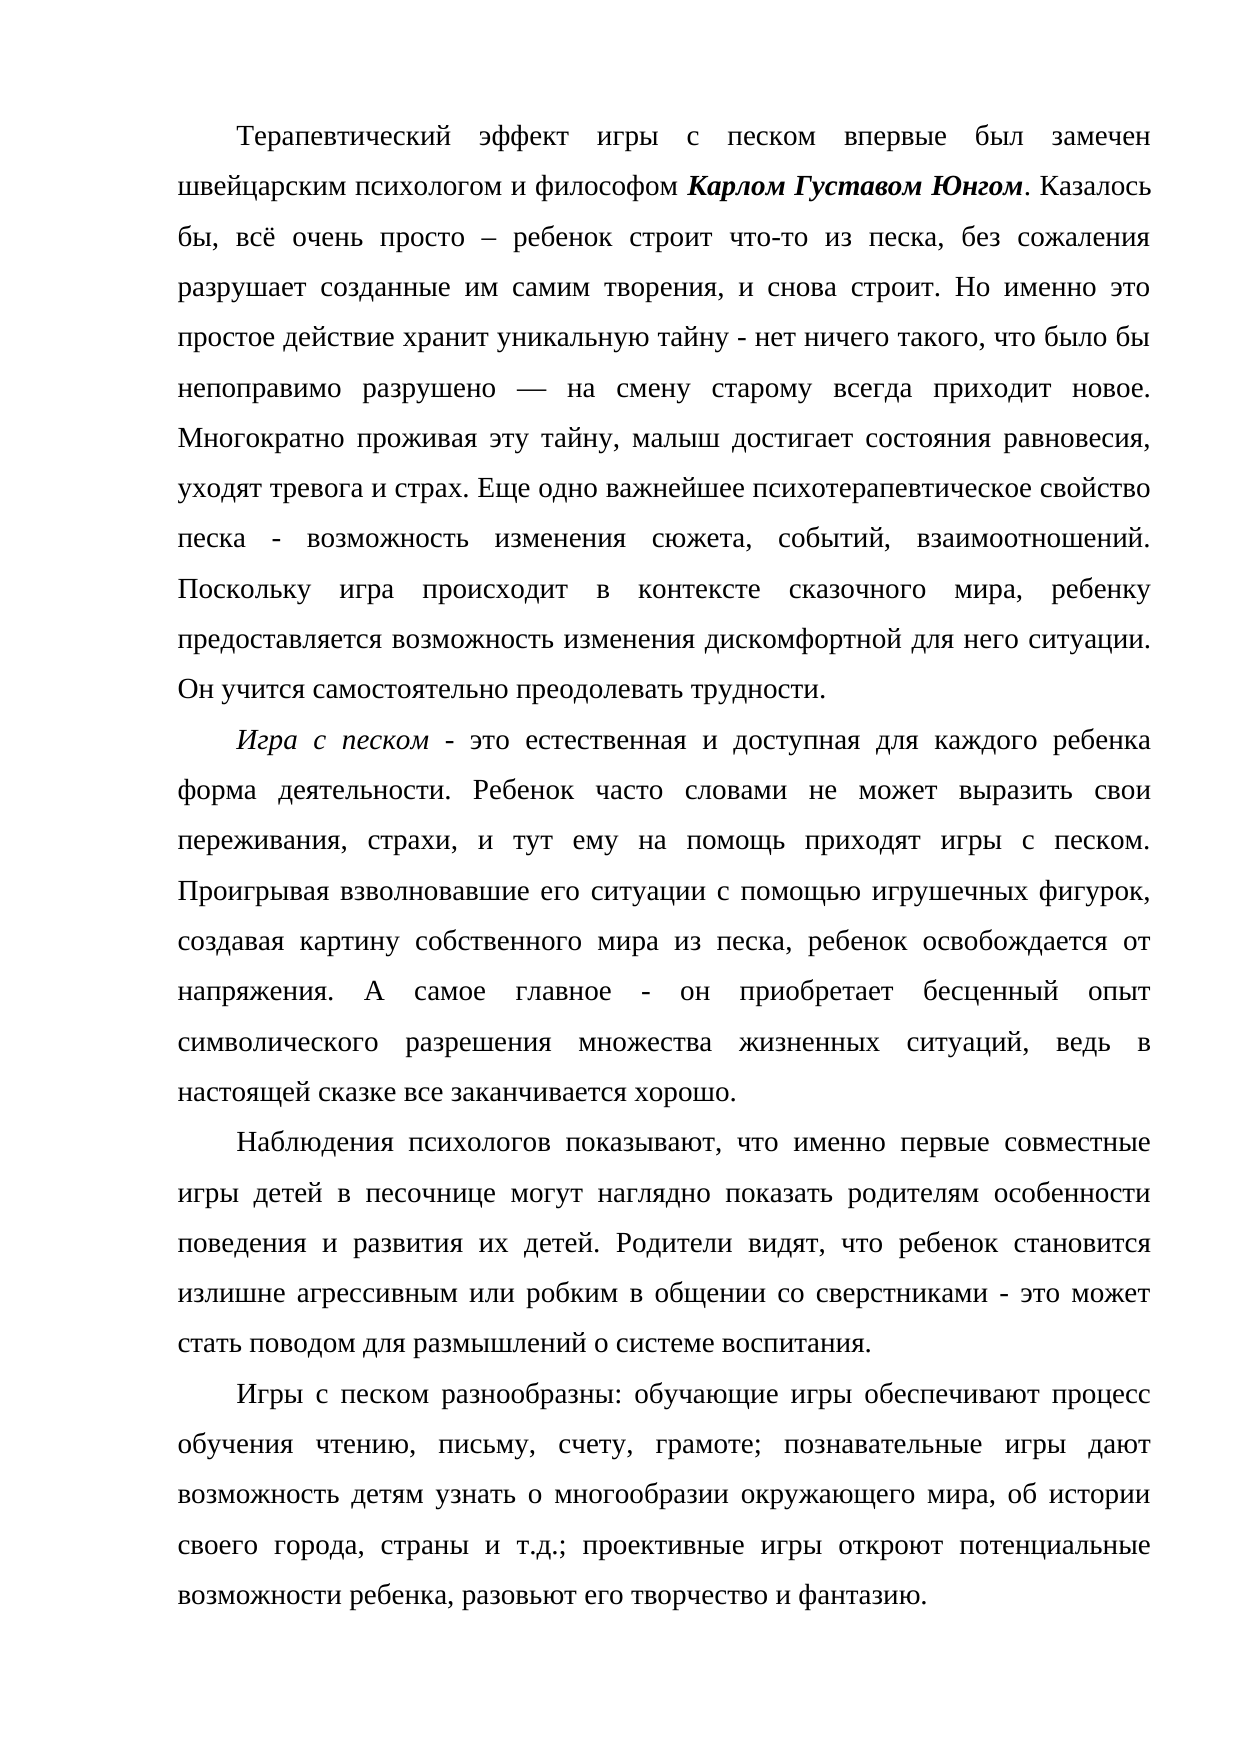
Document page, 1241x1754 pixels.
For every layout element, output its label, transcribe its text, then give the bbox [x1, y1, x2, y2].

text Наблюдения психологов показывают, что именно первые совместные игры детей в песочнице могут наглядно показать родителям особенности поведения и развития их детей. Родители видят, что ребенок становится излишне агрессивным или робким в общении со сверстниками - это может стать поводом для размышлений о системе воспитания. [177, 1124, 1152, 1359]
text Игры с песком разнообразны: обучающие игры обеспечивают процесс обучения чтению, письму, счету, грамоте; познавательные игры дают возможность детям узнать о многообразии окружающего мира, об истории своего города, страны и т.д.; проективные игры откроют потенциальные возможности ребенка, разовьют его творчество и фантазию. [177, 1376, 1152, 1611]
text Игра с песком - это естественная и доступная для каждого ребенка форма деятельности. Ребенок часто словами не может выразить свои переживания, страхи, и тут ему на помощь приходят игры с песком. Проигрывая взволновавшие его ситуации с помощью игрушечных фигурок, создавая картину собственного мира из песка, ребенок освобождается от напряжения. А самое главное - он приобретает бесценный опыт символического разрешения множества жизненных ситуаций, ведь в настоящей сказке все заканчивается хорошо. [177, 722, 1152, 1108]
text Терапевтический эффект игры с песком впервые был замечен швейцарским психологом и философом Карлом Густавом Юнгом. Казалось бы, всё очень просто – ребенок строит что-то из песка, без сожаления разрушает созданные им самим творения, и снова строит. Но именно это простое действие хранит уникальную тайну - нет ничего такого, что было бы непоправимо разрушено — на смену старому всегда приходит новое. Многократно проживая эту тайну, малыш достигает состояния равновесия, уходят тревога и страх. Еще одно важнейшее психотерапевтическое свойство песка - возможность изменения сюжета, событий, взаимоотношений. Поскольку игра происходит в контексте сказочного мира, ребенку предоставляется возможность изменения дискомфортной для него ситуации. Он учится самостоятельно преодолевать трудности. [177, 118, 1152, 705]
